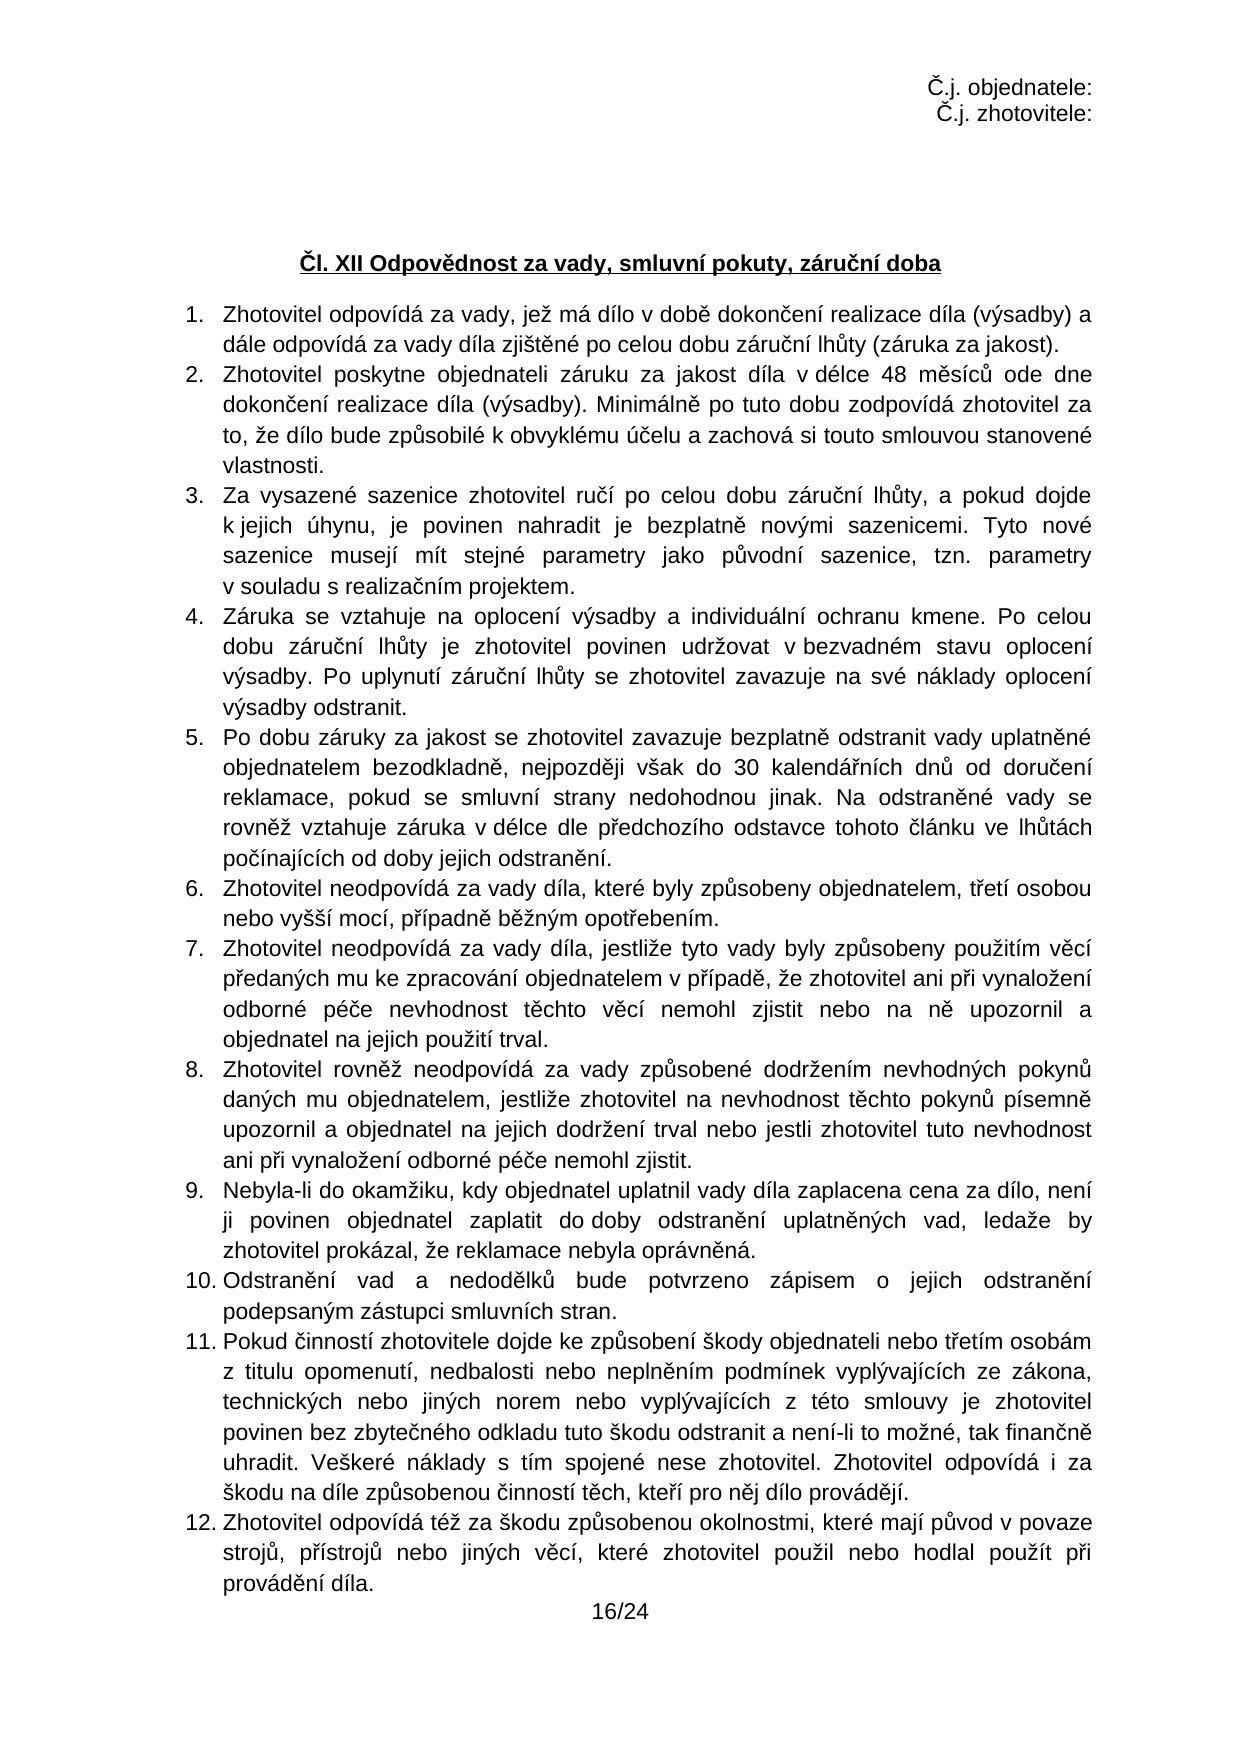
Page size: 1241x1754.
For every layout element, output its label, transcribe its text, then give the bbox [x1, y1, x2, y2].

list Zhotovitel poskytne objednateli záruku za jakost díla v délce 48 měsíců ode dne dokončení realizace díla (výsadby). Minimálně po tuto dobu zodpovídá zhotovitel za to, že dílo bude způsobilé k obvyklému účelu a zachová si touto smlouvou stanovené vlastnosti. [185, 361, 1093, 478]
list Nebyla-li do okamžiku, kdy objednatel uplatnil vady díla zaplacena cena za dílo, není ji povinen objednatel zaplatit do doby odstranění uplatněných vad, ledaže by zhotovitel prokázal, že reklamace nebyla oprávněná. [185, 1177, 1093, 1263]
list Záruka se vztahuje na oplocení výsadby a individuální ochranu kmene. Po celou dobu záruční lhůty je zhotovitel povinen udržovat v bezvadném stavu oplocení výsadby. Po uplynutí záruční lhůty se zhotovitel zavazuje na své náklady oplocení výsadby odstranit. [185, 603, 1093, 720]
list Po dobu záruky za jakost se zhotovitel zavazuje bezplatně odstranit vady uplatněné objednatelem bezodkladně, nejpozději však do 30 kalendářních dnů od doručení reklamace, pokud se smluvní strany nedohodnou jinak. Na odstraněné vady se rovněž vztahuje záruka v délce dle předchozího odstavce tohoto článku ve lhůtách počínajících od doby jejich odstranění. [185, 724, 1093, 871]
list Zhotovitel odpovídá za vady, jež má dílo v době dokončení realizace díla (výsadby) a dále odpovídá za vady díla zjištěné po celou dobu záruční lhůty (záruka za jakost). [185, 301, 1093, 357]
text Čl. XII Odpovědnost za vady, smluvní pokuty, záruční doba [148, 250, 1093, 276]
list Zhotovitel neodpovídá za vady díla, které byly způsobeny objednatelem, třetí osobou nebo vyšší mocí, případně běžným opotřebením. [185, 875, 1093, 931]
list Pokud činností zhotovitele dojde ke způsobení škody objednateli nebo třetím osobám z titulu opomenutí, nedbalosti nebo neplněním podmínek vyplývajících ze zákona, technických nebo jiných norem nebo vyplývajících z této smlouvy je zhotovitel povinen bez zbytečného odkladu tuto škodu odstranit a není-li to možné, tak finančně uhradit. Veškeré náklady s tím spojené nese zhotovitel. Zhotovitel odpovídá i za škodu na díle způsobenou činností těch, kteří pro něj dílo provádějí. [185, 1328, 1093, 1505]
list Odstranění vad a nedodělků bude potvrzeno zápisem o jejich odstranění podepsaným zástupci smluvních stran. [185, 1267, 1093, 1324]
list Zhotovitel odpovídá též za škodu způsobenou okolnostmi, které mají původ v povaze strojů, přístrojů nebo jiných věcí, které zhotovitel použil nebo hodlal použít při provádění díla. [185, 1509, 1093, 1596]
list Za vysazené sazenice zhotovitel ručí po celou dobu záruční lhůty, a pokud dojde k jejich úhynu, je povinen nahradit je bezplatně novými sazenicemi. Tyto nové sazenice musejí mít stejné parametry jako původní sazenice, tzn. parametry v souladu s realizačním projektem. [185, 482, 1093, 599]
list Zhotovitel rovněž neodpovídá za vady způsobené dodržením nevhodných pokynů daných mu objednatelem, jestliže zhotovitel na nevhodnost těchto pokynů písemně upozornil a objednatel na jejich dodržení trval nebo jestli zhotovitel tuto nevhodnost ani při vynaložení odborné péče nemohl zjistit. [185, 1056, 1093, 1173]
list Zhotovitel neodpovídá za vady díla, jestliže tyto vady byly způsobeny použitím věcí předaných mu ke zpracování objednatelem v případě, že zhotovitel ani při vynaložení odborné péče nevhodnost těchto věcí nemohl zjistit nebo na ně upozornil a objednatel na jejich použití trval. [185, 935, 1093, 1052]
